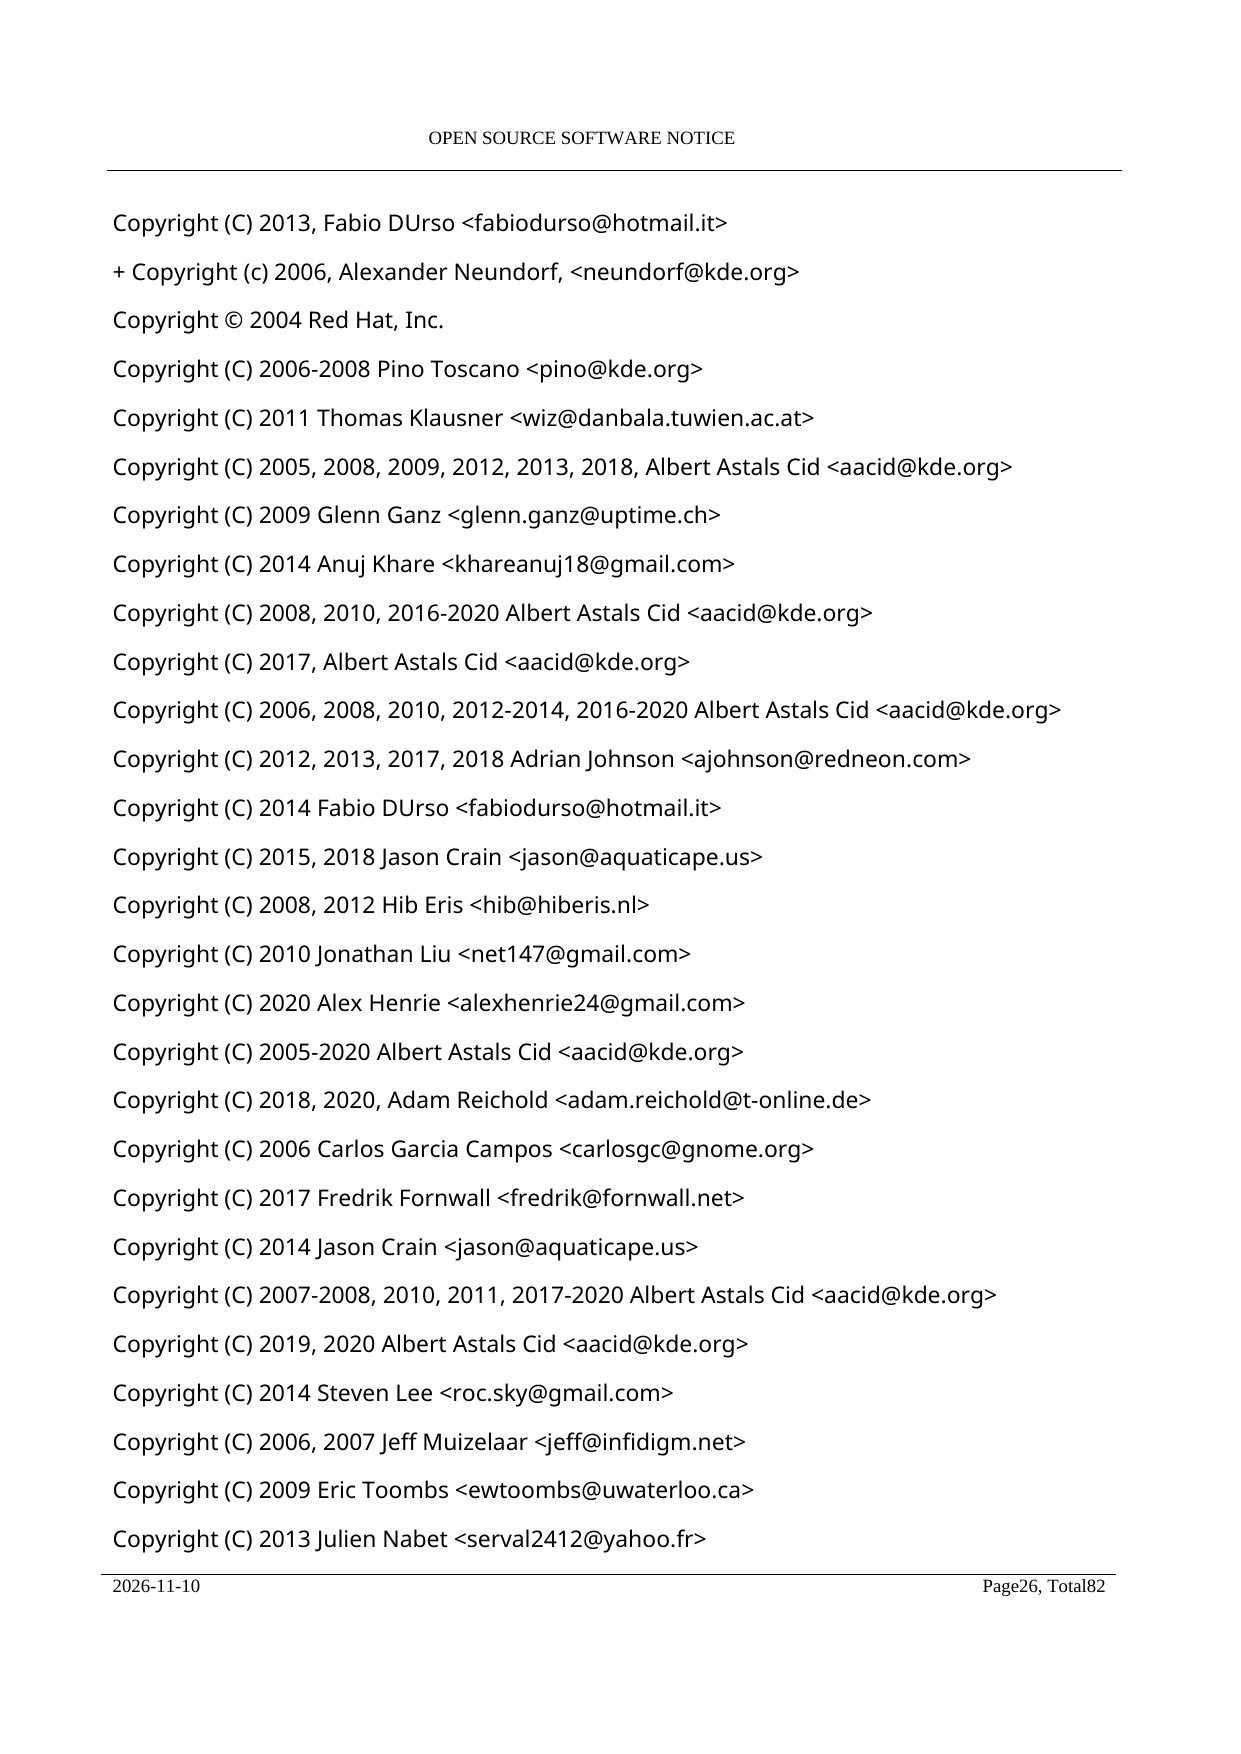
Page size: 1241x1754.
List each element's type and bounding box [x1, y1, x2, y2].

text [112, 206, 1128, 1555]
